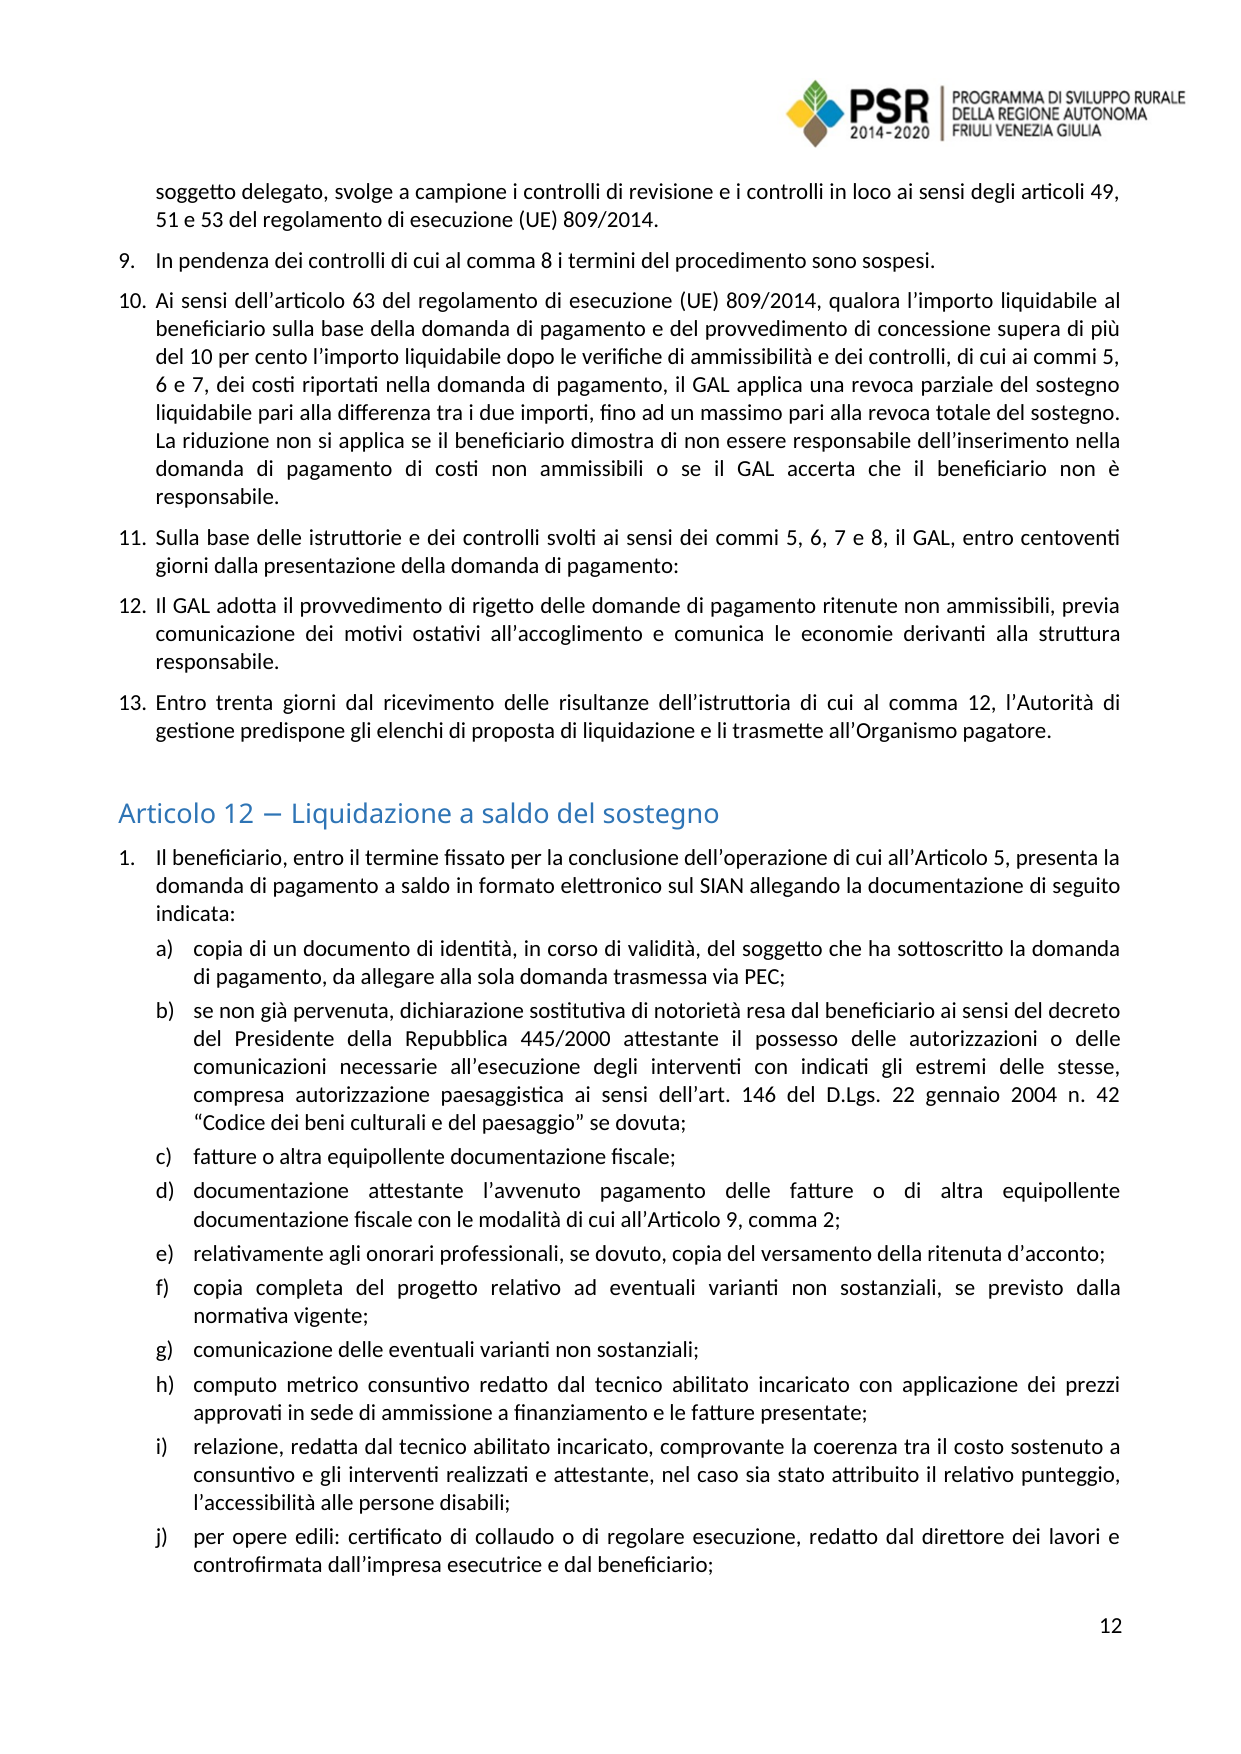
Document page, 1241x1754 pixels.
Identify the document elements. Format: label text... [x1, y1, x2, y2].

text Ai sensi dell’articolo 63 del regolamento di esecuzione (UE) 809/2014, qualora l’importo liquidabile al beneficiario sulla base della domanda di pagamento e del provvedimento di concessione supera di più del 10 per cento l’importo liquidabile dopo le verifiche di ammissibilità e dei controlli, di cui ai commi 5, 6 e 7, dei costi riportati nella domanda di pagamento, il GAL applica una revoca parziale del sostegno liquidabile pari alla differenza tra i due importi, fino ad un massimo pari alla revoca totale del sostegno. La riduzione non si applica se il beneficiario dimostra di non essere responsabile dell’inserimento nella domanda di pagamento di costi non ammissibili o se il GAL accerta che il beneficiario non è responsabile. [118, 286, 1122, 510]
text comunicazione delle eventuali varianti non sostanziali; [156, 1336, 1122, 1363]
text computo metrico consuntivo redatto dal tecnico abilitato incaricato con applicazione dei prezzi approvati in sede di ammissione a finanziamento e le fatture presentate; [156, 1370, 1122, 1426]
text In pendenza dei controlli di cui al comma 8 i termini del procedimento sono sospesi. [118, 246, 1122, 274]
text fatture o altra equipollente documentazione fiscale; [156, 1142, 1122, 1170]
text Il GAL adotta il provvedimento di rigetto delle domande di pagamento ritenute non ammissibili, previa comunicazione dei motivi ostativi all’accoglimento e comunica le economie derivanti alla struttura responsabile. [118, 591, 1122, 676]
list Il beneficiario, entro il termine fissato per la conclusione dell’operazione di cui all’Articolo 5, presenta la domanda di pagamento a saldo in formato elettronico sul SIAN allegando la documentazione di seguito indicata: [118, 843, 1122, 927]
subtitle Articolo 12 − Liquidazione a saldo del sostegno [118, 794, 1122, 831]
text documentazione attestante l’avvenuto pagamento delle fatture o di altra equipollente documentazione fiscale con le modalità di cui all’Articolo 9, comma 2; [156, 1177, 1122, 1233]
text Entro trenta giorni dal ricevimento delle risultanze dell’istruttoria di cui al comma 12, l’Autorità di gestione predispone gli elenchi di proposta di liquidazione e li trasmette all’Organismo pagatore. [118, 688, 1122, 744]
text relativamente agli onorari professionali, se dovuto, copia del versamento della ritenuta d’acconto; [156, 1239, 1122, 1267]
picture [776, 78, 1189, 150]
list copia di un documento di identità, in corso di validità, del soggetto che ha sottoscritto la domanda di pagamento, da allegare alla sola domanda trasmessa via PEC; [156, 934, 1122, 990]
text copia completa del progetto relativo ad eventuali varianti non sostanziali, se previsto dalla normativa vigente; [156, 1273, 1122, 1329]
text Sulla base delle istruttorie e dei controlli svolti ai sensi dei commi 5, 6, 7 e 8, il GAL, entro centoventi giorni dalla presentazione della domanda di pagamento: [118, 523, 1122, 579]
text per opere edili: certificato di collaudo o di regolare esecuzione, redatto dal direttore dei lavori e controfirmata dall’impresa esecutrice e dal beneficiario; [156, 1522, 1122, 1578]
text relazione, redatta dal tecnico abilitato incaricato, comprovante la coerenza tra il costo sostenuto a consuntivo e gli interventi realizzati e attestante, nel caso sia stato attribuito il relativo punteggio, l’accessibilità alle persone disabili; [156, 1432, 1122, 1516]
text se non già pervenuta, dichiarazione sostitutiva di notorietà resa dal beneficiario ai sensi del decreto del Presidente della Repubblica 445/2000 attestante il possesso delle autorizzazioni o delle comunicazioni necessarie all’esecuzione degli interventi con indicati gli estremi delle stesse, compresa autorizzazione paesaggistica ai sensi dell’art. 146 del D.Lgs. 22 gennaio 2004 n. 42 “Codice dei beni culturali e del paesaggio” se dovuta; [156, 996, 1122, 1136]
